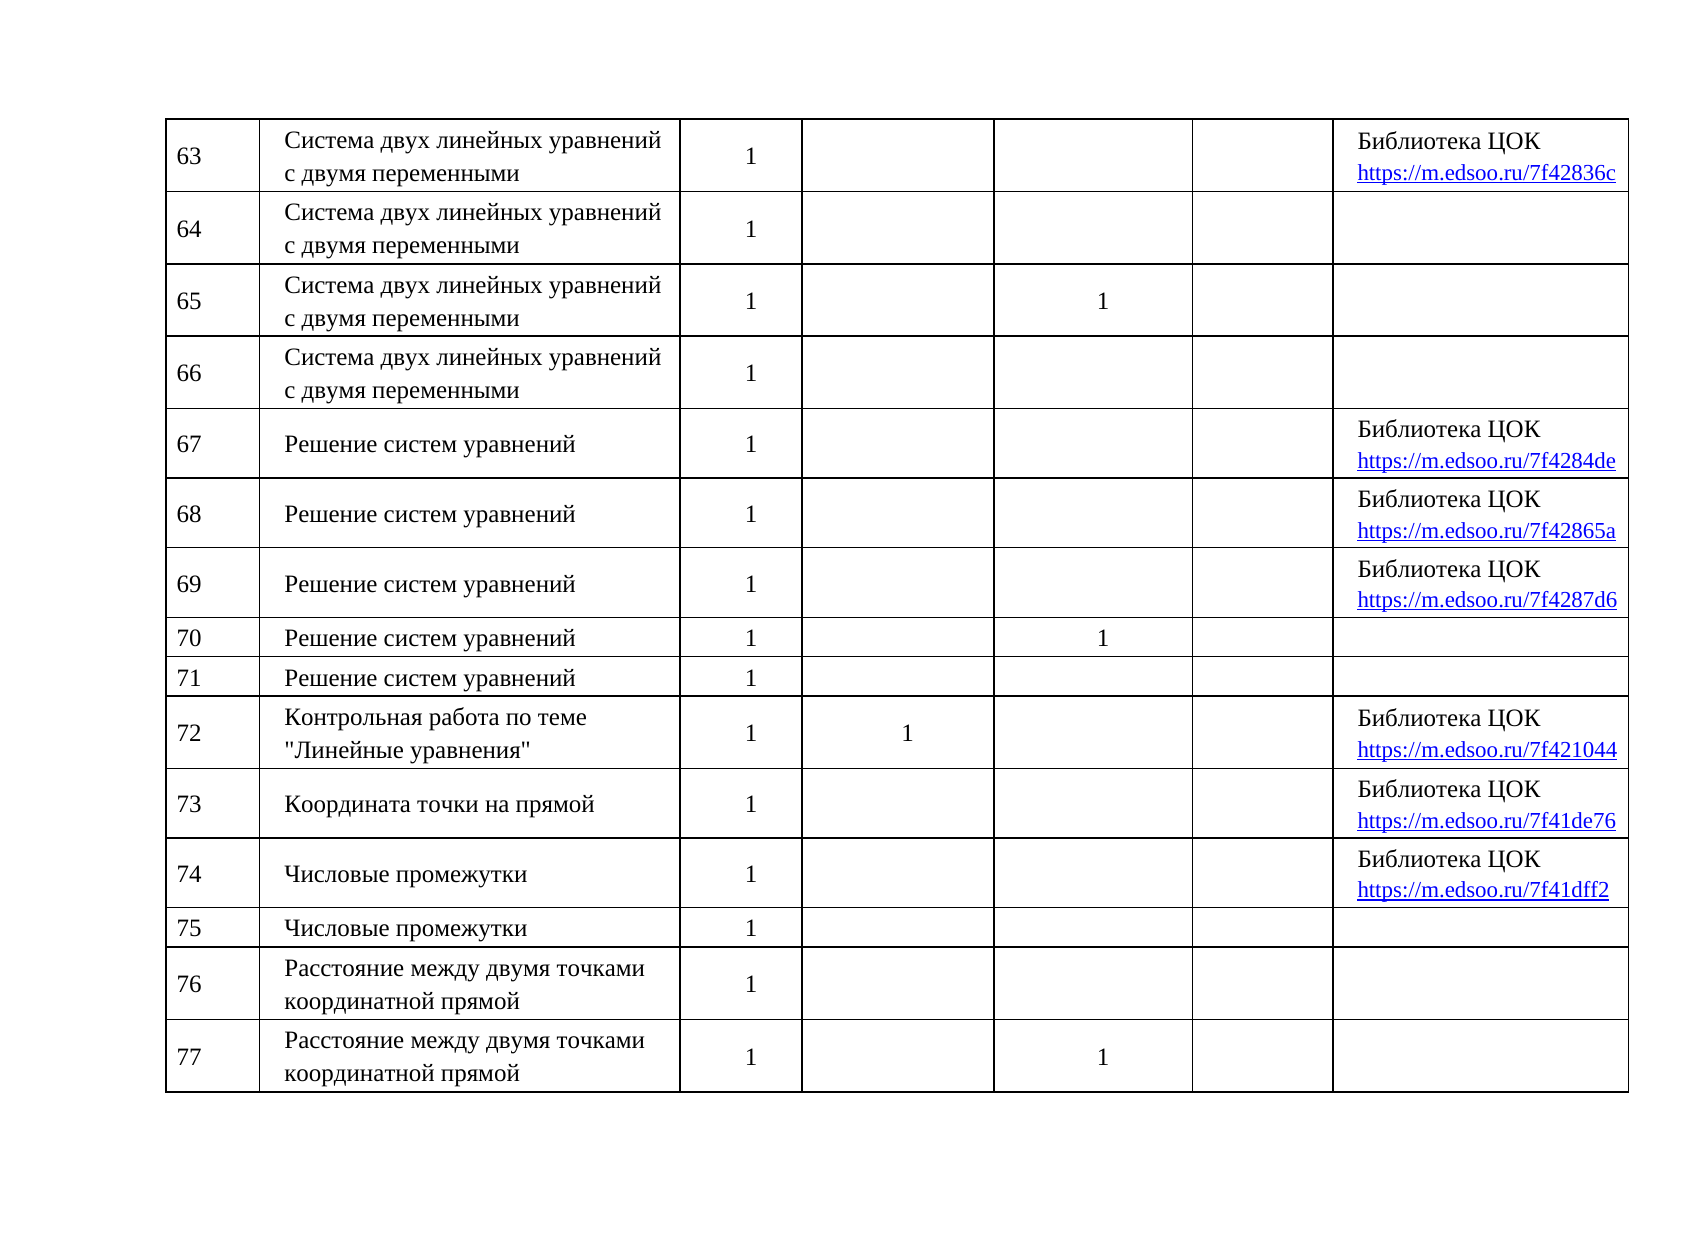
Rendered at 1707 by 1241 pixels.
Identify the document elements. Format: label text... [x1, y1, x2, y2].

table_cell 64 [167, 192, 259, 263]
table_cell [1193, 265, 1332, 335]
table_cell [803, 618, 993, 656]
table_cell Библиотека ЦОК https://m.edsoo.ru/7f4284de [1334, 409, 1628, 477]
table_cell Числовые промежутки [260, 839, 679, 907]
table_cell [1334, 1020, 1628, 1091]
table_cell 1 [681, 337, 801, 408]
table_cell [803, 409, 993, 477]
table_cell [1193, 409, 1332, 477]
table_cell Расстояние между двумя точками координатной прямой [260, 1020, 679, 1091]
table_cell [995, 337, 1192, 408]
table_cell [803, 548, 993, 616]
table_cell 66 [167, 337, 259, 408]
table_cell [995, 948, 1192, 1018]
table_cell [1193, 479, 1332, 547]
table_cell Решение систем уравнений [260, 548, 679, 616]
table_cell Расстояние между двумя точками координатной прямой [260, 948, 679, 1018]
table_cell [1193, 948, 1332, 1018]
table_cell [1193, 618, 1332, 656]
table_cell [995, 192, 1192, 263]
table_cell [1193, 769, 1332, 837]
table_cell 1 [681, 948, 801, 1018]
table_cell 1 [681, 908, 801, 946]
table_cell 1 [995, 618, 1192, 656]
table_cell [803, 657, 993, 695]
table_cell [1193, 337, 1332, 408]
table_cell Решение систем уравнений [260, 479, 679, 547]
table_cell Библиотека ЦОК https://m.edsoo.ru/7f4287d6 [1334, 548, 1628, 616]
table_cell [1193, 548, 1332, 616]
table_cell Система двух линейных уравнений с двумя переменными [260, 120, 679, 191]
table_cell 1 [681, 265, 801, 335]
table_cell 1 [681, 618, 801, 656]
table_cell Числовые промежутки [260, 908, 679, 946]
table_cell [803, 265, 993, 335]
table_cell [803, 908, 993, 946]
table_cell [1334, 908, 1628, 946]
table_cell 70 [167, 618, 259, 656]
table_cell [1334, 337, 1628, 408]
table_cell Контрольная работа по теме "Линейные уравнения" [260, 697, 679, 768]
table_cell [1334, 948, 1628, 1018]
table_cell [1193, 697, 1332, 768]
table_cell 74 [167, 839, 259, 907]
table_cell 65 [167, 265, 259, 335]
table_cell [1334, 192, 1628, 263]
table_cell Решение систем уравнений [260, 657, 679, 695]
table_cell 1 [681, 839, 801, 907]
table_cell 1 [803, 697, 993, 768]
table_cell [995, 548, 1192, 616]
table_cell Библиотека ЦОК https://m.edsoo.ru/7f421044 [1334, 697, 1628, 768]
table_cell Координата точки на прямой [260, 769, 679, 837]
table_cell [995, 479, 1192, 547]
table_cell 1 [681, 409, 801, 477]
table_cell 1 [681, 697, 801, 768]
table_cell 1 [681, 657, 801, 695]
table_cell 1 [681, 548, 801, 616]
table_cell [1334, 618, 1628, 656]
table_cell 68 [167, 479, 259, 547]
table_cell Библиотека ЦОК https://m.edsoo.ru/7f41dff2 [1334, 839, 1628, 907]
table_cell [995, 657, 1192, 695]
table_cell [995, 697, 1192, 768]
table_cell 73 [167, 769, 259, 837]
table_cell [1193, 908, 1332, 946]
table_cell [803, 839, 993, 907]
table_cell [1334, 265, 1628, 335]
table_cell 71 [167, 657, 259, 695]
table_cell Решение систем уравнений [260, 618, 679, 656]
table_cell Решение систем уравнений [260, 409, 679, 477]
table_cell [803, 1020, 993, 1091]
table_cell Система двух линейных уравнений с двумя переменными [260, 265, 679, 335]
table_cell 1 [681, 192, 801, 263]
table_cell 76 [167, 948, 259, 1018]
table_cell 67 [167, 409, 259, 477]
table_cell [803, 479, 993, 547]
table_cell 75 [167, 908, 259, 946]
table_cell 1 [681, 120, 801, 191]
table_cell [995, 120, 1192, 191]
table_cell 63 [167, 120, 259, 191]
table_cell 1 [681, 769, 801, 837]
table_cell [995, 839, 1192, 907]
table_cell Система двух линейных уравнений с двумя переменными [260, 337, 679, 408]
table_cell Библиотека ЦОК https://m.edsoo.ru/7f42836c [1334, 120, 1628, 191]
table_cell [1193, 1020, 1332, 1091]
table_cell 1 [995, 1020, 1192, 1091]
table_cell 77 [167, 1020, 259, 1091]
table_cell 69 [167, 548, 259, 616]
table_cell 1 [681, 1020, 801, 1091]
table_cell Библиотека ЦОК https://m.edsoo.ru/7f42865a [1334, 479, 1628, 547]
table_cell [803, 192, 993, 263]
table_cell [1193, 192, 1332, 263]
table_cell [803, 948, 993, 1018]
table_cell [995, 769, 1192, 837]
table_cell Библиотека ЦОК https://m.edsoo.ru/7f41de76 [1334, 769, 1628, 837]
table_cell [803, 120, 993, 191]
table_cell 1 [681, 479, 801, 547]
table_cell [1334, 657, 1628, 695]
table_cell Система двух линейных уравнений с двумя переменными [260, 192, 679, 263]
table_cell 1 [995, 265, 1192, 335]
table_cell [995, 908, 1192, 946]
table_cell [803, 769, 993, 837]
table_cell [995, 409, 1192, 477]
table_cell [1193, 657, 1332, 695]
table_cell [1193, 120, 1332, 191]
table_cell [803, 337, 993, 408]
table_cell 72 [167, 697, 259, 768]
table_cell [1193, 839, 1332, 907]
